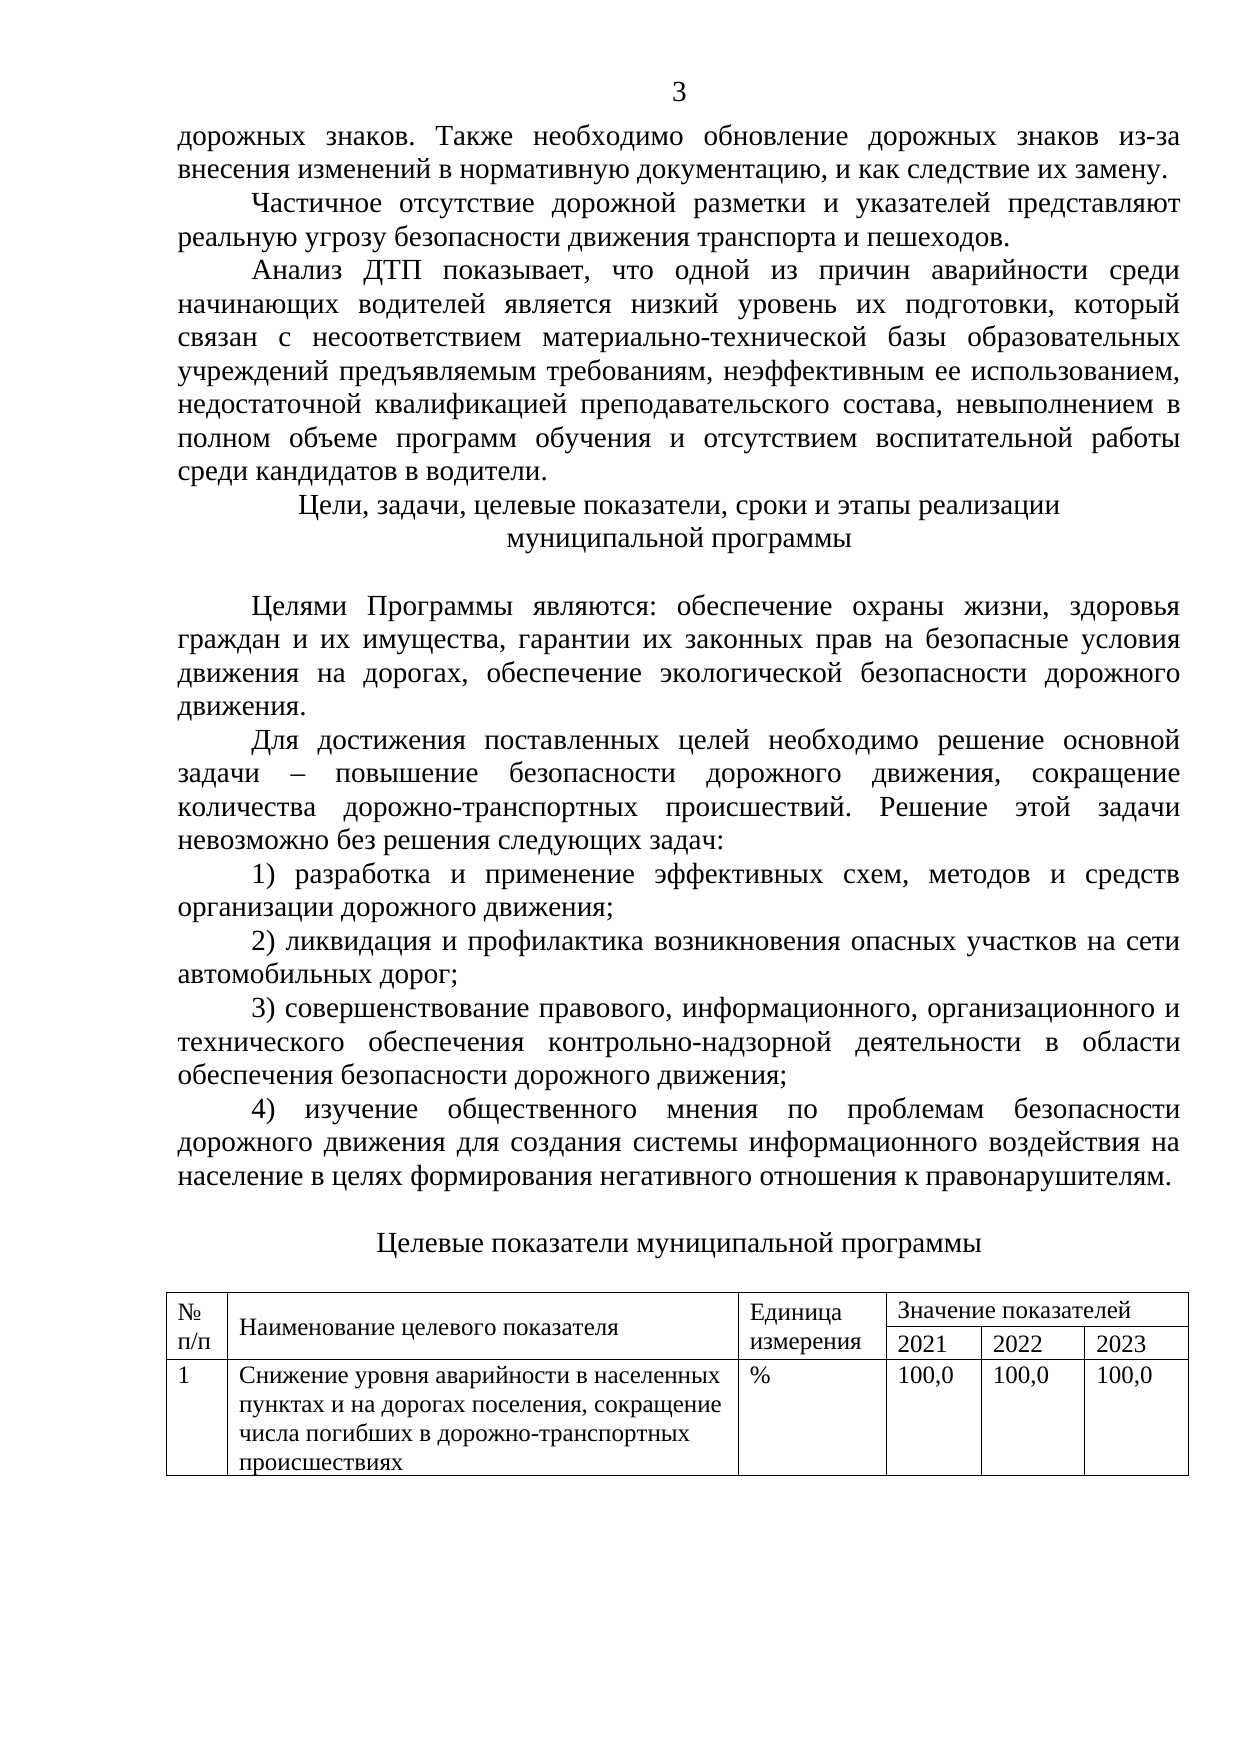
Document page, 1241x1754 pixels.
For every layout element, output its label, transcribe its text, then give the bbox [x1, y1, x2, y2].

table_header Единица измерения [739, 1293, 886, 1359]
table_header Значение показателей [887, 1293, 1188, 1326]
table_cell % [739, 1360, 886, 1475]
text 4) изучение общественного мнения по проблемам безопасности дорожного движения для создания системы информационного воздействия на население в целях формирования негативного отношения к правонарушителям. [177, 1091, 1181, 1191]
text Цели, задачи, целевые показатели, сроки и этапы реализации [177, 487, 1181, 521]
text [177, 118, 1181, 185]
table_cell Снижение уровня аварийности в населенных пунктах и на дорогах поселения, сокращение числа погибших в дорожно-транспортных происшествиях [228, 1360, 738, 1475]
text Частичное отсутствие дорожной разметки и указателей представляют реальную угрозу безопасности движения транспорта и пешеходов. [177, 185, 1181, 252]
text Анализ ДТП показывает, что одной из причин аварийности среди начинающих водителей является низкий уровень их подготовки, который связан с несоответствием материально-технической базы образовательных учреждений предъявляемым требованиям, неэффективным ее использованием, недостаточной квалификацией преподавательского состава, невыполнением в полном объеме программ обучения и отсутствием воспитательной работы среди кандидатов в водители. [177, 252, 1181, 487]
table_cell 2022 [982, 1327, 1084, 1359]
table_cell 100,0 [982, 1360, 1084, 1475]
table_cell 2021 [887, 1327, 981, 1359]
text Целевые показатели муниципальной программы [177, 1225, 1181, 1258]
table_cell 100,0 [1085, 1360, 1188, 1475]
text 3) совершенствование правового, информационного, организационного и технического обеспечения контрольно-надзорной деятельности в области обеспечения безопасности дорожного движения; [177, 990, 1181, 1091]
text 2) ликвидация и профилактика возникновения опасных участков на сети автомобильных дорог; [177, 923, 1181, 990]
table_header Наименование целевого показателя [228, 1293, 738, 1359]
table_cell 2023 [1085, 1327, 1188, 1359]
text муниципальной программы [177, 521, 1181, 554]
table_cell 100,0 [887, 1360, 981, 1475]
text Целями Программы являются: обеспечение охраны жизни, здоровья граждан и их имущества, гарантии их законных прав на безопасные условия движения на дорогах, обеспечение экологической безопасности дорожного движения. [177, 588, 1181, 722]
table_cell 1 [167, 1360, 227, 1475]
text Для достижения поставленных целей необходимо решение основной задачи – повышение безопасности дорожного движения, сокращение количества дорожно-транспортных происшествий. Решение этой задачи невозможно без решения следующих задач: [177, 722, 1181, 856]
table_header № п/п [167, 1293, 227, 1359]
text 1) разработка и применение эффективных схем, методов и средств организации дорожного движения; [177, 856, 1181, 923]
